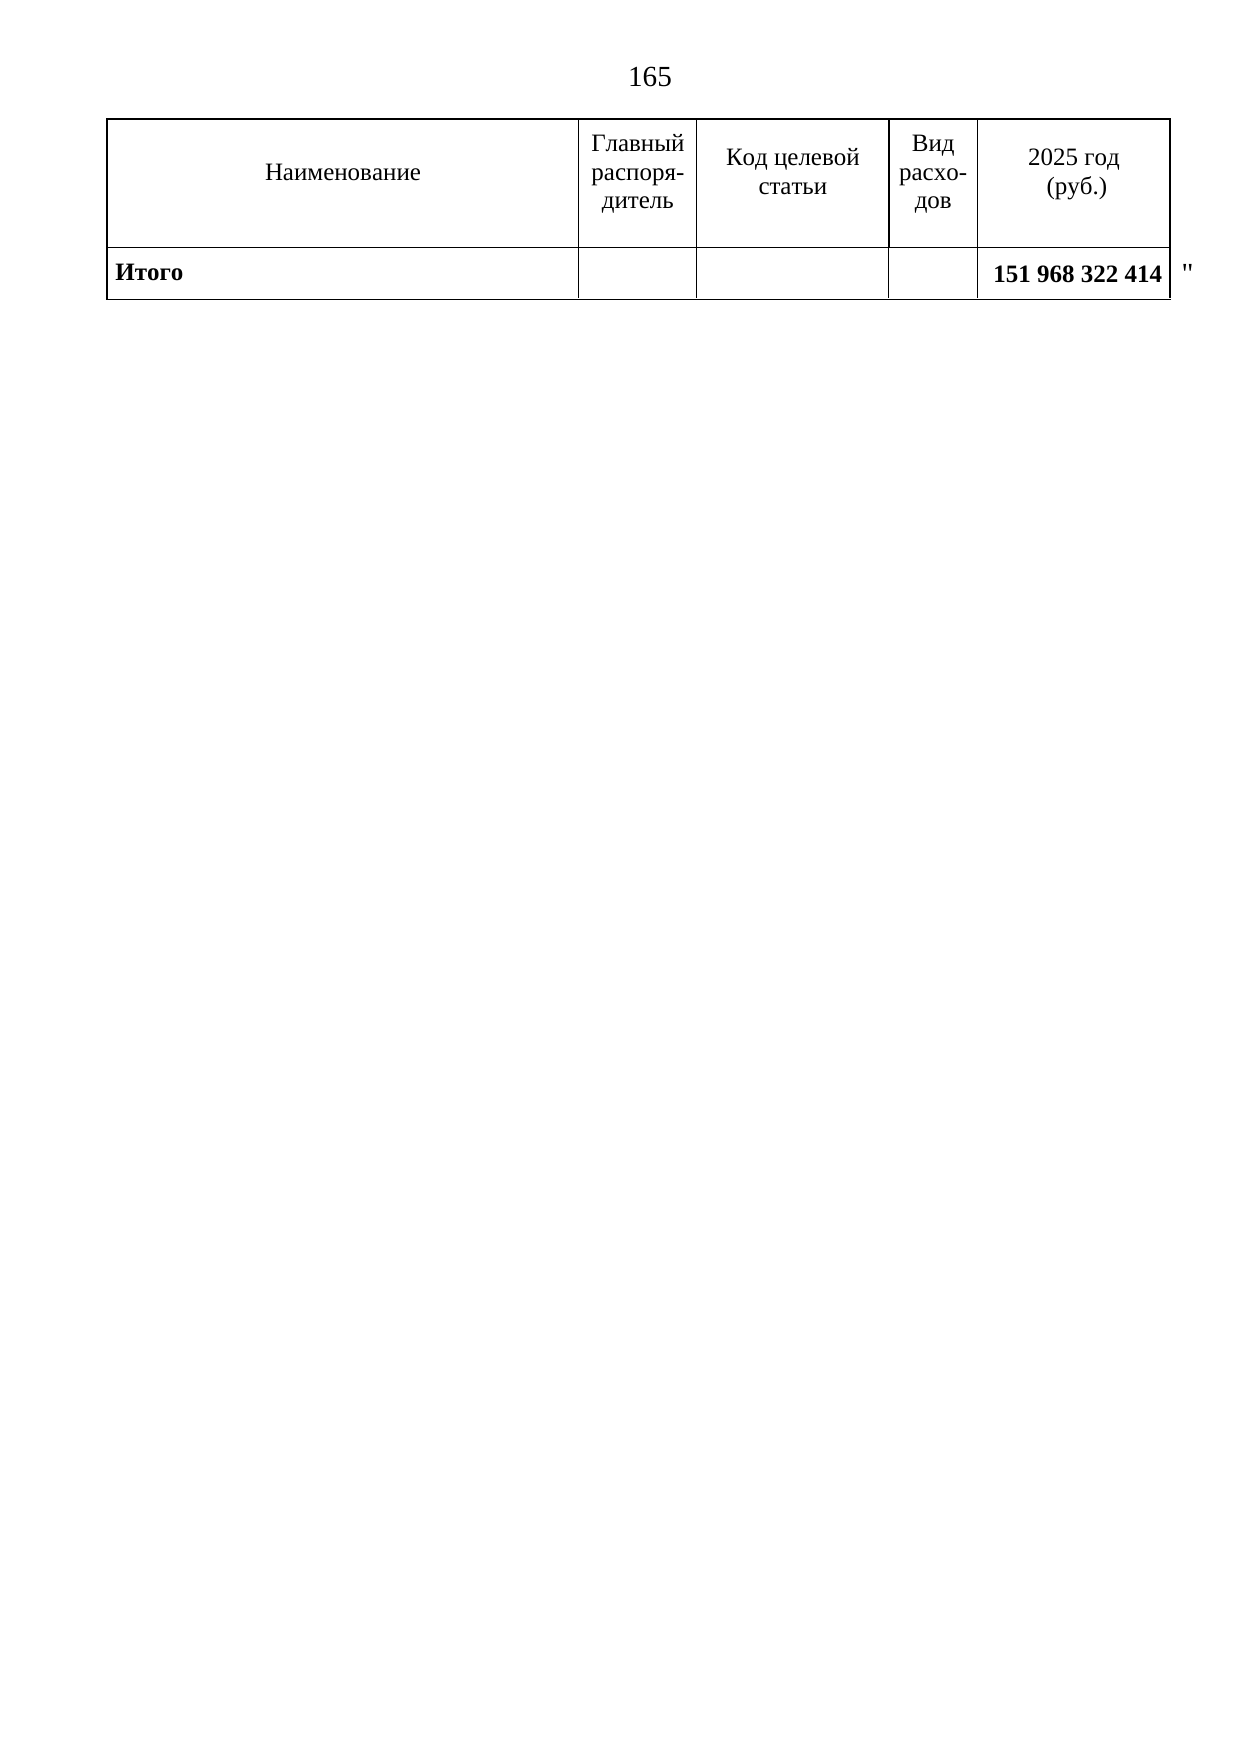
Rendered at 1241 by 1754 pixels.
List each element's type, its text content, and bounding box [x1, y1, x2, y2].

table_header Главный распоря-дитель [579, 120, 696, 247]
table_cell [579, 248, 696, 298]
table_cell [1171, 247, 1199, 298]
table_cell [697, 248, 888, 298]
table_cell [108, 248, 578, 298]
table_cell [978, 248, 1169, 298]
table_header 2025 год (руб.) [978, 120, 1169, 247]
table_header Наименование [108, 120, 578, 247]
table_header Код целевой статьи [697, 120, 888, 247]
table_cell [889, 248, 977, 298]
table_header Вид расхо-дов [890, 120, 977, 247]
